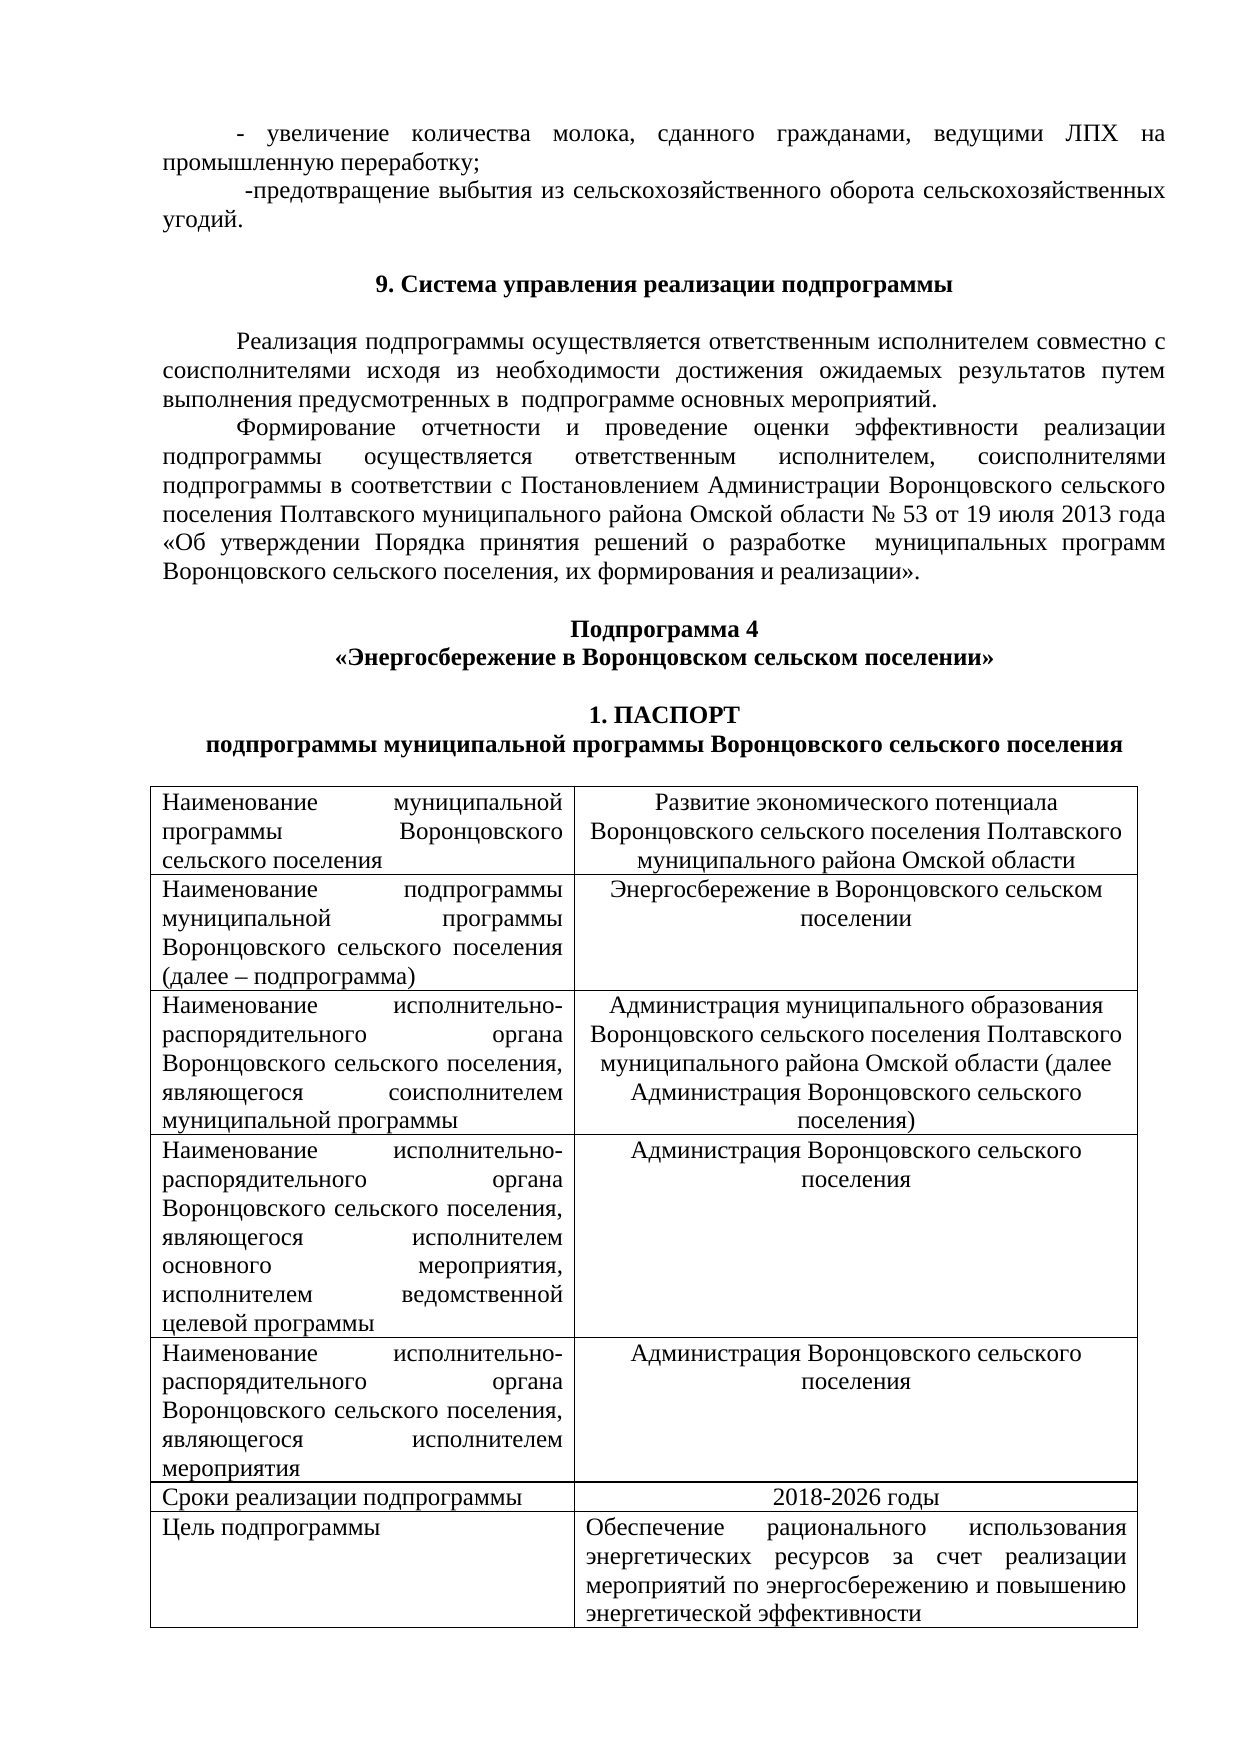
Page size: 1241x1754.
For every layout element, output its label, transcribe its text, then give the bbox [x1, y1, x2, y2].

text «Энергосбережение в Воронцовском сельском поселении» [162, 642, 1166, 671]
text Формирование отчетности и проведение оценки эффективности реализации подпрограммы осуществляется ответственным исполнителем, соисполнителями подпрограммы в соответствии с Постановлением Администрации Воронцовского сельского поселения Полтавского муниципального района Омской области № 53 от 19 июля 2013 года «Об утверждении Порядка принятия решений о разработке муниципальных программ Воронцовского сельского поселения, их формирования и реализации». [162, 412, 1166, 585]
text -предотвращение выбытия из сельскохозяйственного оборота сельскохозяйственных угодий. [162, 176, 1166, 233]
table_header Наименование муниципальной программы Воронцовского сельского поселения [151, 787, 574, 873]
table_cell 2018-2026 годы [575, 1483, 1137, 1511]
table_cell Наименование подпрограммы муниципальной программы Воронцовского сельского поселения (далее – подпрограмма) [151, 875, 574, 989]
table_cell Наименование исполнительно-распорядительного органа Воронцовского сельского поселения, являющегося исполнителем основного мероприятия, исполнителем ведомственной целевой программы [151, 1135, 574, 1337]
text Реализация подпрограммы осуществляется ответственным исполнителем совместно с соисполнителями исходя из необходимости достижения ожидаемых результатов путем выполнения предусмотренных в подпрограмме основных мероприятий. [162, 326, 1166, 412]
text 9. Система управления реализации подпрограммы [162, 269, 1166, 297]
table_cell Обеспечение рационального использования энергетических ресурсов за счет реализации мероприятий по энергосбережению и повышению энергетической эффективности [575, 1512, 1137, 1627]
text подпрограммы муниципальной программы Воронцовского сельского поселения [162, 729, 1166, 757]
table_cell Наименование исполнительно-распорядительного органа Воронцовского сельского поселения, являющегося исполнителем мероприятия [151, 1338, 574, 1481]
text Подпрограмма 4 [162, 614, 1166, 642]
text - увеличение количества молока, сданного гражданами, ведущими ЛПХ на промышленную переработку; [162, 118, 1166, 176]
table_cell Администрация муниципального образования Воронцовского сельского поселения Полтавского муниципального района Омской области (далее Администрация Воронцовского сельского поселения) [575, 991, 1137, 1134]
table_cell Администрация Воронцовского сельского поселения [575, 1135, 1137, 1337]
table_cell Сроки реализации подпрограммы [151, 1483, 574, 1511]
table_cell Цель подпрограммы [151, 1512, 574, 1627]
table_cell Наименование исполнительно-распорядительного органа Воронцовского сельского поселения, являющегося соисполнителем муниципальной программы [151, 991, 574, 1134]
table_header Развитие экономического потенциала Воронцовского сельского поселения Полтавского муниципального района Омской области [575, 787, 1137, 873]
text 1. ПАСПОРТ [162, 700, 1166, 729]
table_cell Администрация Воронцовского сельского поселения [575, 1338, 1137, 1481]
table_cell Энергосбережение в Воронцовского сельском поселении [575, 875, 1137, 989]
